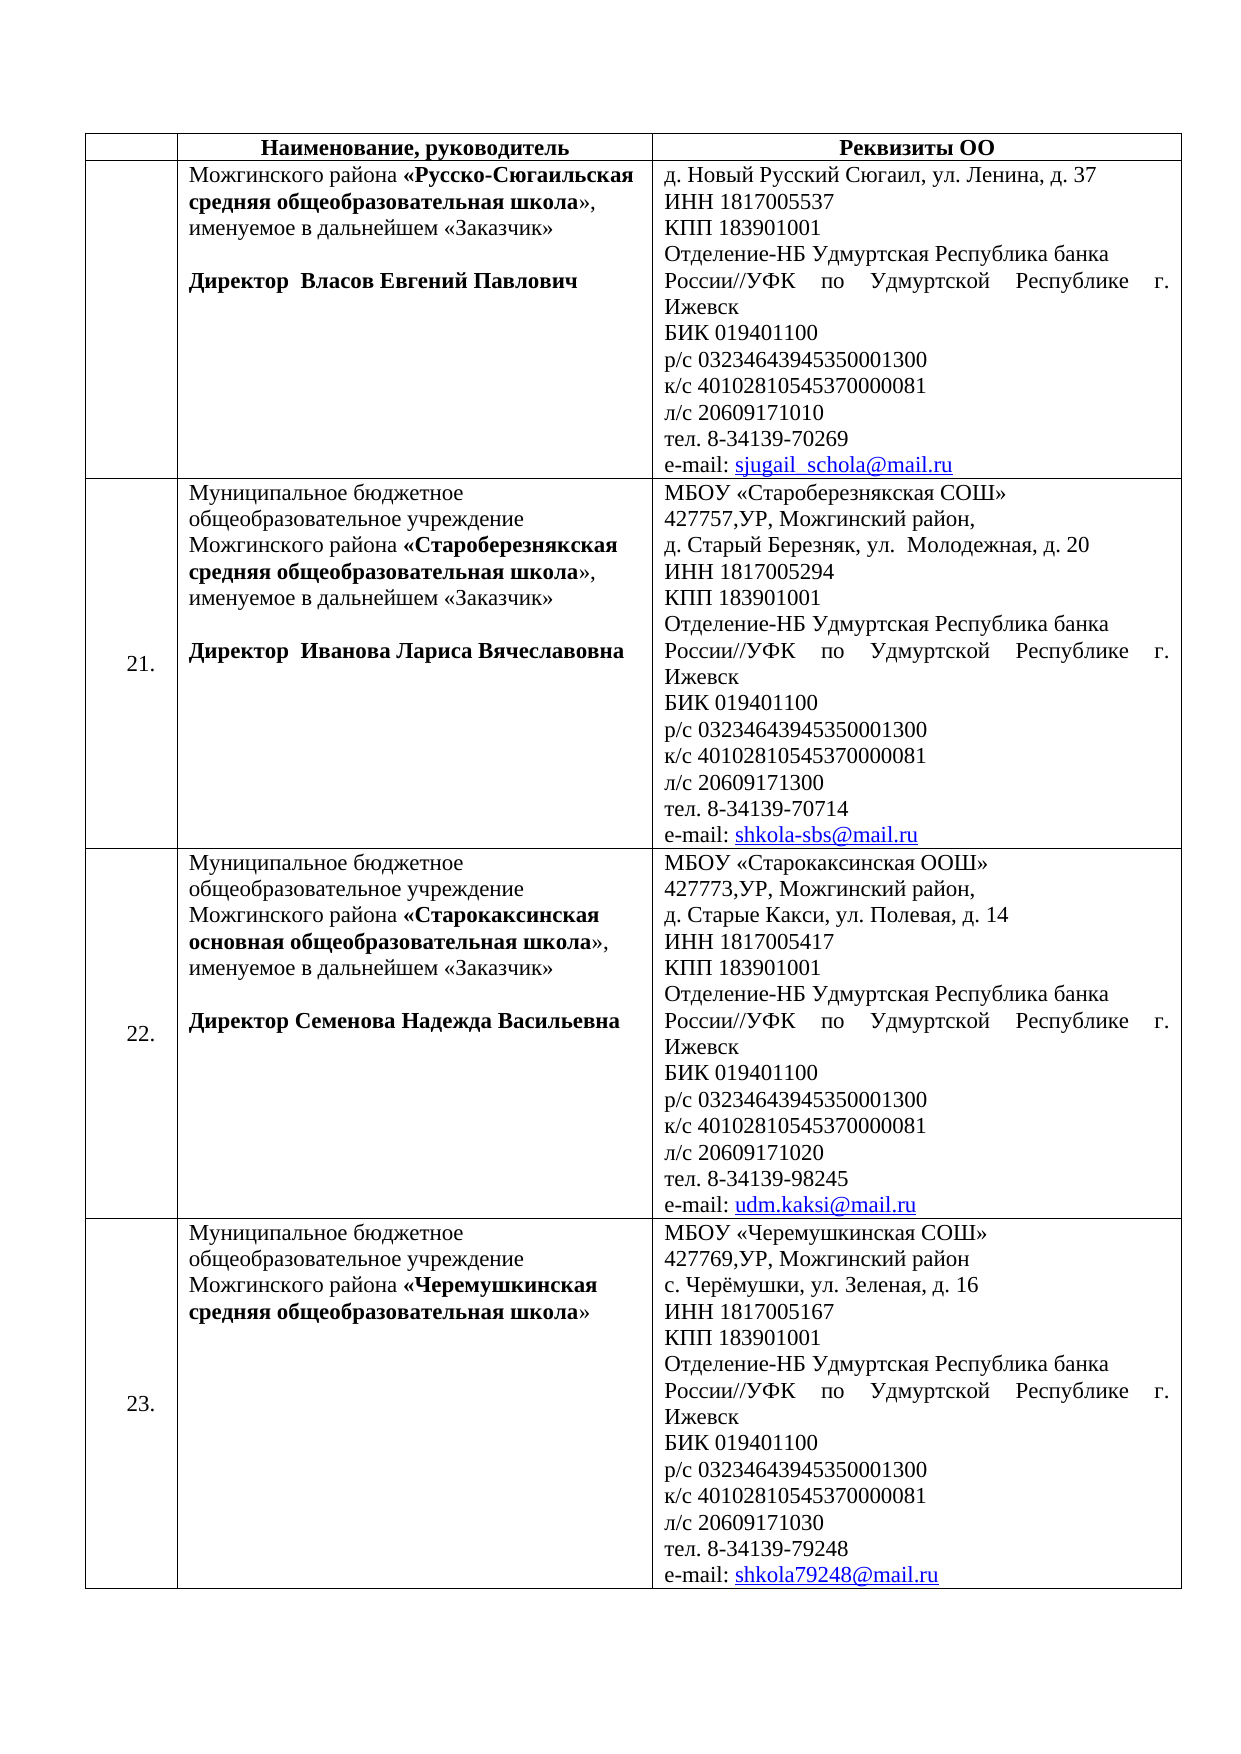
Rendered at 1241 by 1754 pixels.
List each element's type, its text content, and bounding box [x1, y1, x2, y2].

table_cell Муниципальное бюджетное общеобразовательное учреждение Можгинского района «Черемушкинская средняя общеобразовательная школа» [178, 1219, 652, 1588]
table_cell МБОУ «Черемушкинская СОШ» 427769,УР, Можгинский район с. Черёмушки, ул. Зеленая, д. 16 ИНН 1817005167 КПП 183901001 Отделение-НБ Удмуртская Республика банка России//УФК по Удмуртской Республике г. Ижевск БИК 019401100 р/с 03234643945350001300 к/с 40102810545370000081 л/с 20609171030 тел. 8-34139-79248 e-mail: shkola79248@mail.ru [653, 1219, 1181, 1588]
table_cell МБОУ «Староберезнякская СОШ» 427757,УР, Можгинский район, д. Старый Березняк, ул. Молодежная, д. 20 ИНН 1817005294 КПП 183901001 Отделение-НБ Удмуртская Республика банка России//УФК по Удмуртской Республике г. Ижевск БИК 019401100 р/с 03234643945350001300 к/с 40102810545370000081 л/с 20609171300 тел. 8-34139-70714 e-mail: shkola-sbs@mail.ru [653, 479, 1181, 848]
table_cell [653, 161, 1181, 478]
table_header Реквизиты ОО [653, 134, 1181, 160]
table_cell [86, 479, 177, 848]
table_header Наименование, руководитель [178, 134, 652, 160]
table_cell [86, 849, 177, 1218]
table_cell Муниципальное бюджетное общеобразовательное учреждение Можгинского района «Староберезнякская средняя общеобразовательная школа», именуемое в дальнейшем «Заказчик» Директор Иванова Лариса Вячеславовна [178, 479, 652, 848]
table_cell [86, 1219, 177, 1588]
table_cell МБОУ «Старокаксинская ООШ» 427773,УР, Можгинский район, д. Старые Какси, ул. Полевая, д. 14 ИНН 1817005417 КПП 183901001 Отделение-НБ Удмуртская Республика банка России//УФК по Удмуртской Республике г. Ижевск БИК 019401100 р/с 03234643945350001300 к/с 40102810545370000081 л/с 20609171020 тел. 8-34139-98245 e-mail: udm.kaksi@mail.ru [653, 849, 1181, 1218]
table_header [86, 134, 177, 160]
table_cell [178, 161, 652, 478]
table_cell Муниципальное бюджетное общеобразовательное учреждение Можгинского района «Старокаксинская основная общеобразовательная школа», именуемое в дальнейшем «Заказчик» Директор Семенова Надежда Васильевна [178, 849, 652, 1218]
table_cell [86, 161, 177, 478]
